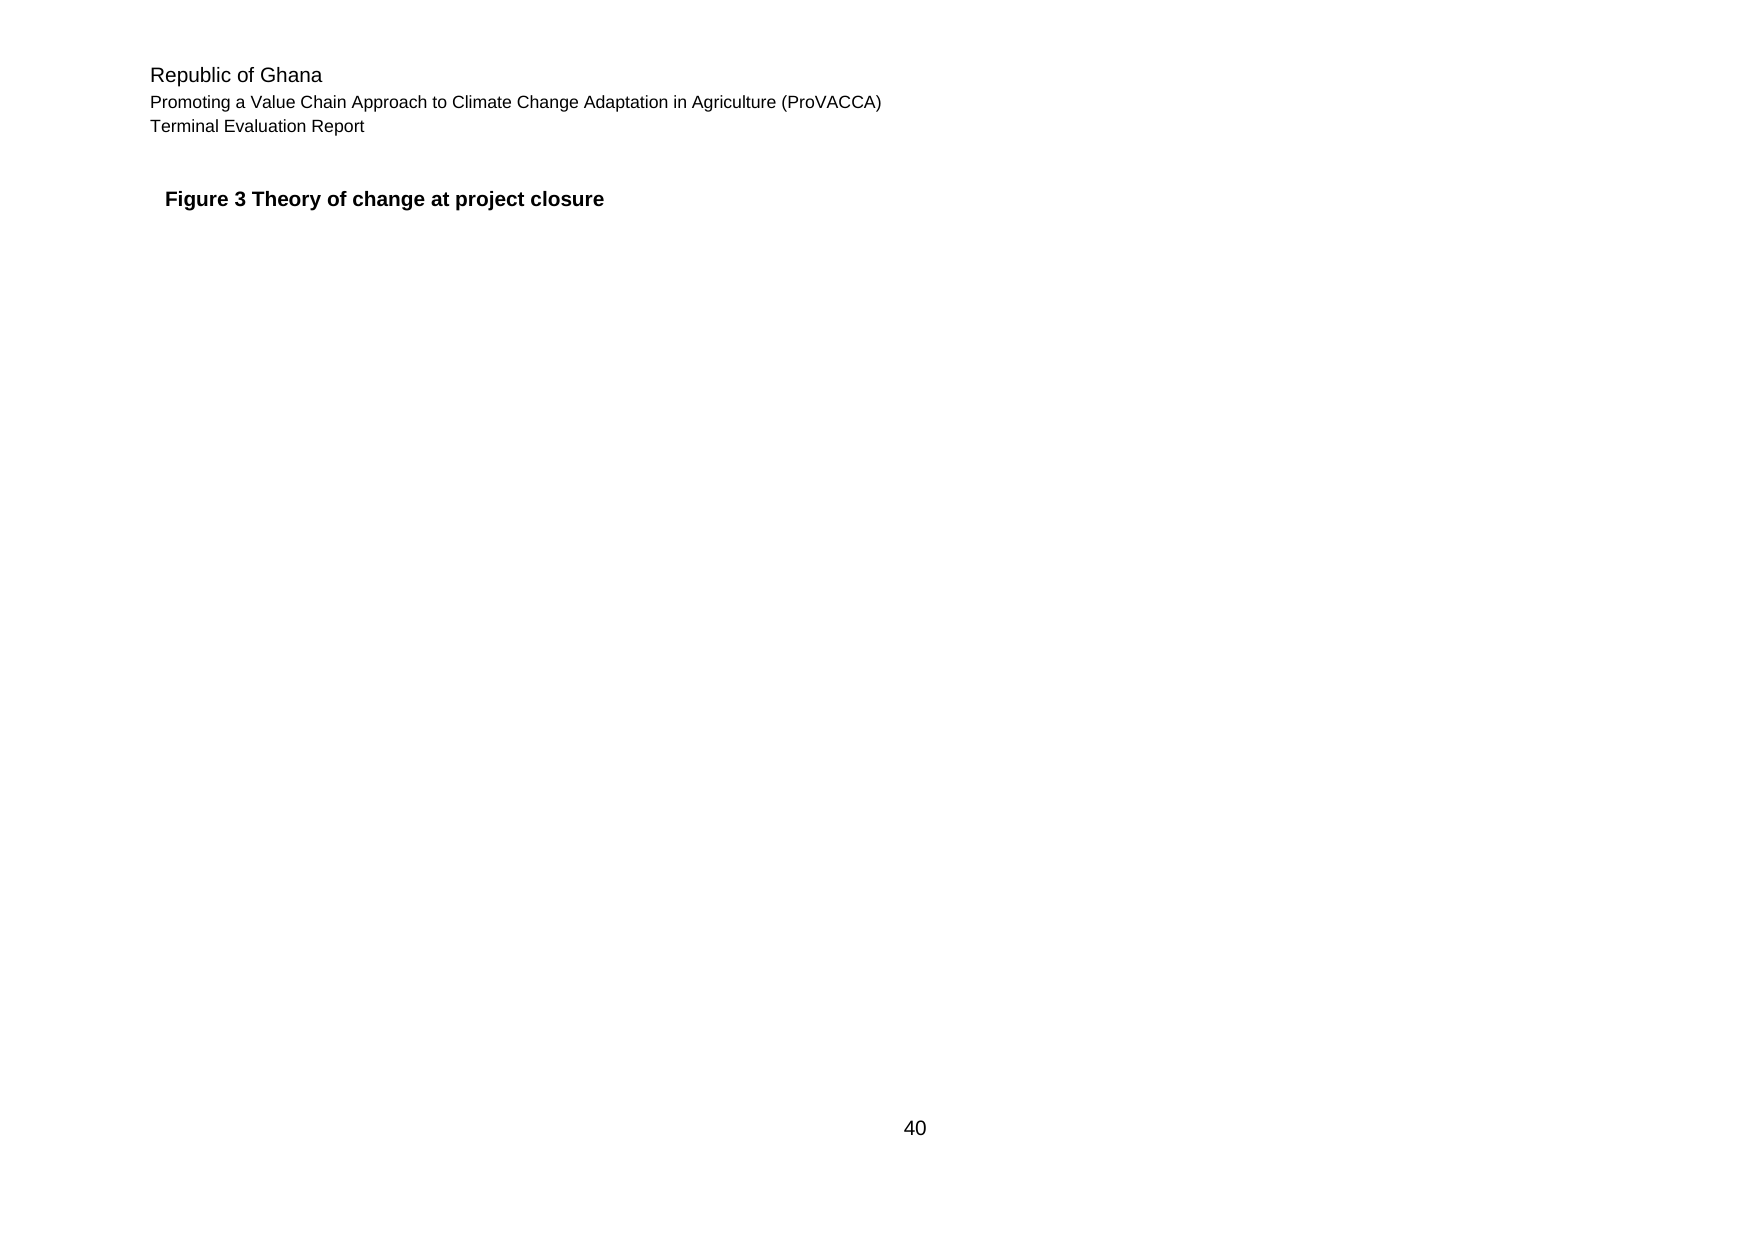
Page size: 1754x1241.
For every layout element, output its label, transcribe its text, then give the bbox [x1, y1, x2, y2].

text Figure 3 Theory of change at project closure [165, 187, 1680, 211]
